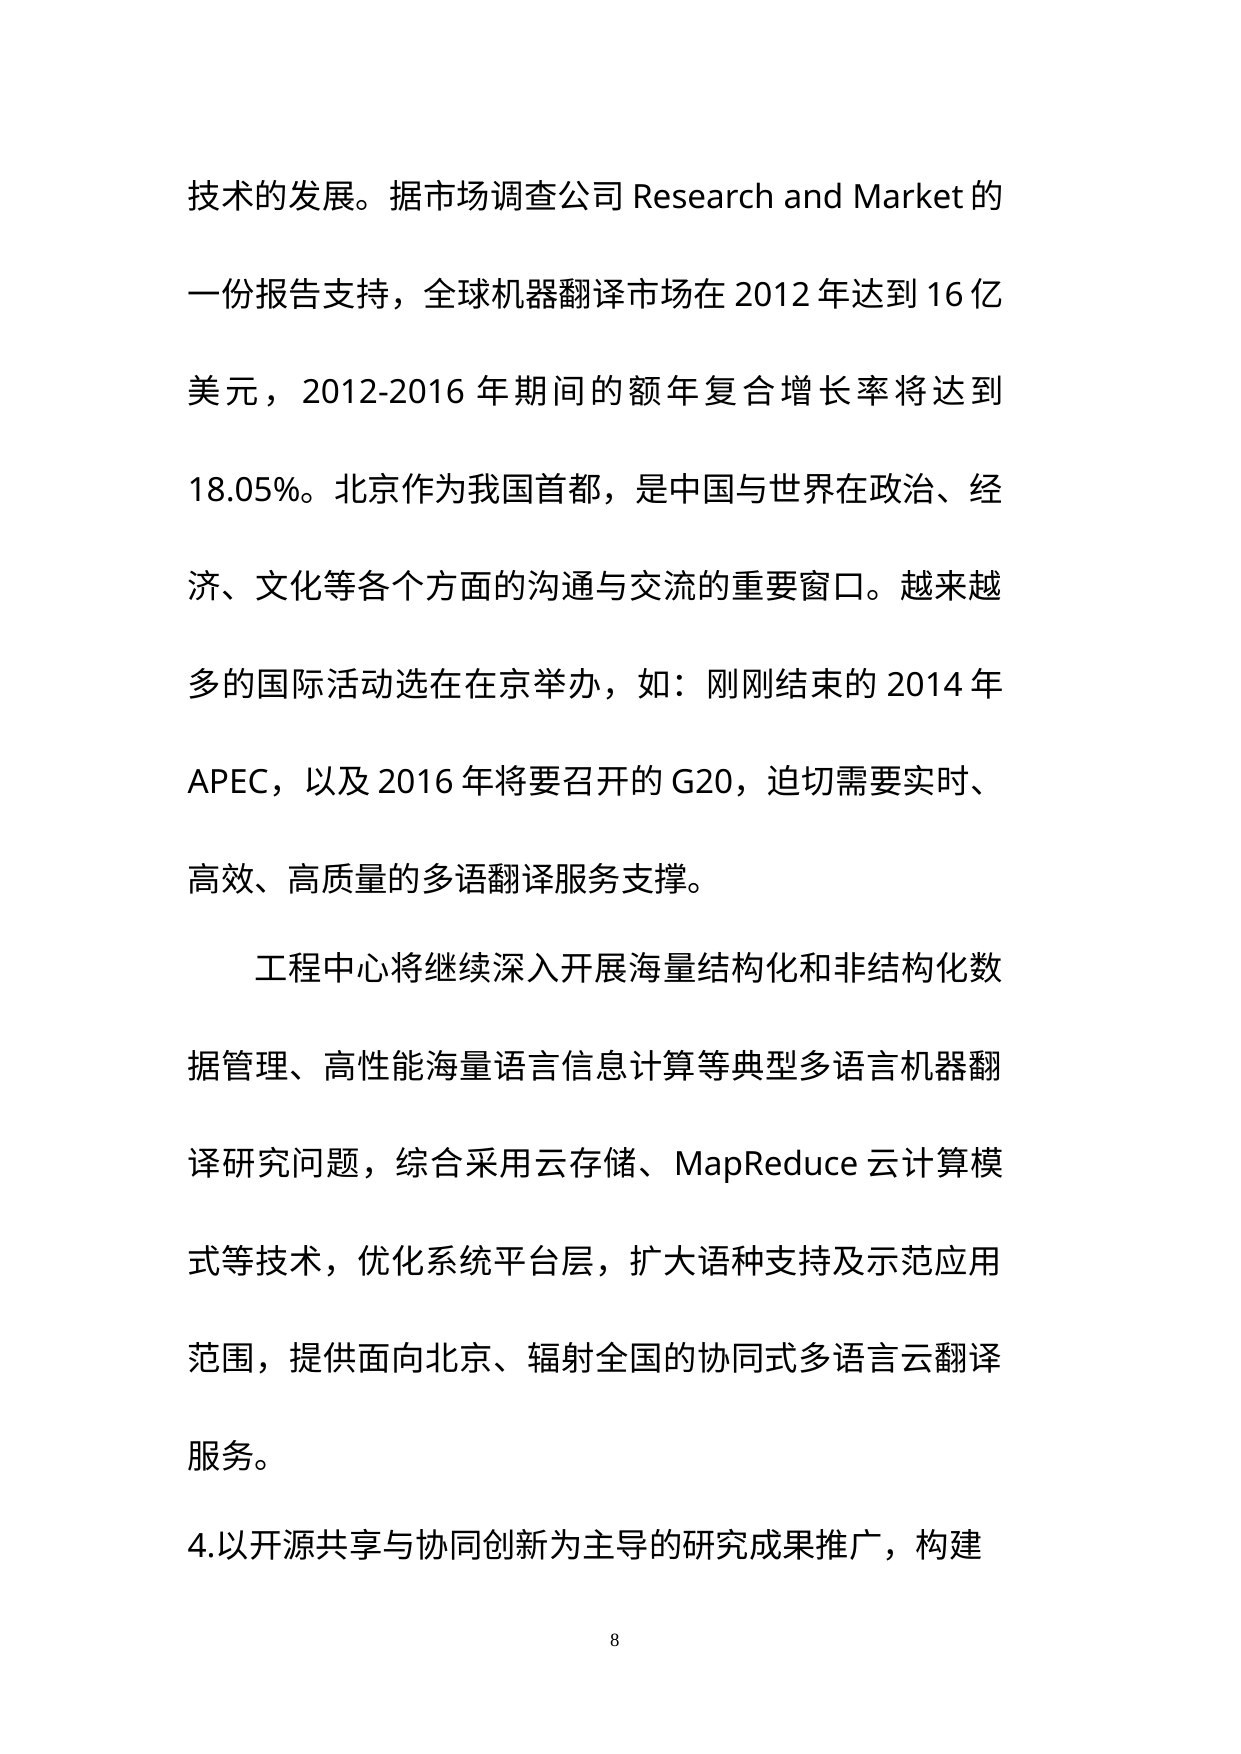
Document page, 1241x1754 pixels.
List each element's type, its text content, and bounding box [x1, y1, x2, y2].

text 工程中心将继续深入开展海量结构化和非结构化数据管理、高性能海量语言信息计算等典型多语言机器翻译研究问题，综合采用云存储、MapReduce云计算模式等技术，优化系统平台层，扩大语种支持及示范应用范围，提供面向北京、辐射全国的协同式多语言云翻译服务。 [187, 933, 1004, 1486]
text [187, 162, 1004, 909]
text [187, 1510, 1004, 1575]
